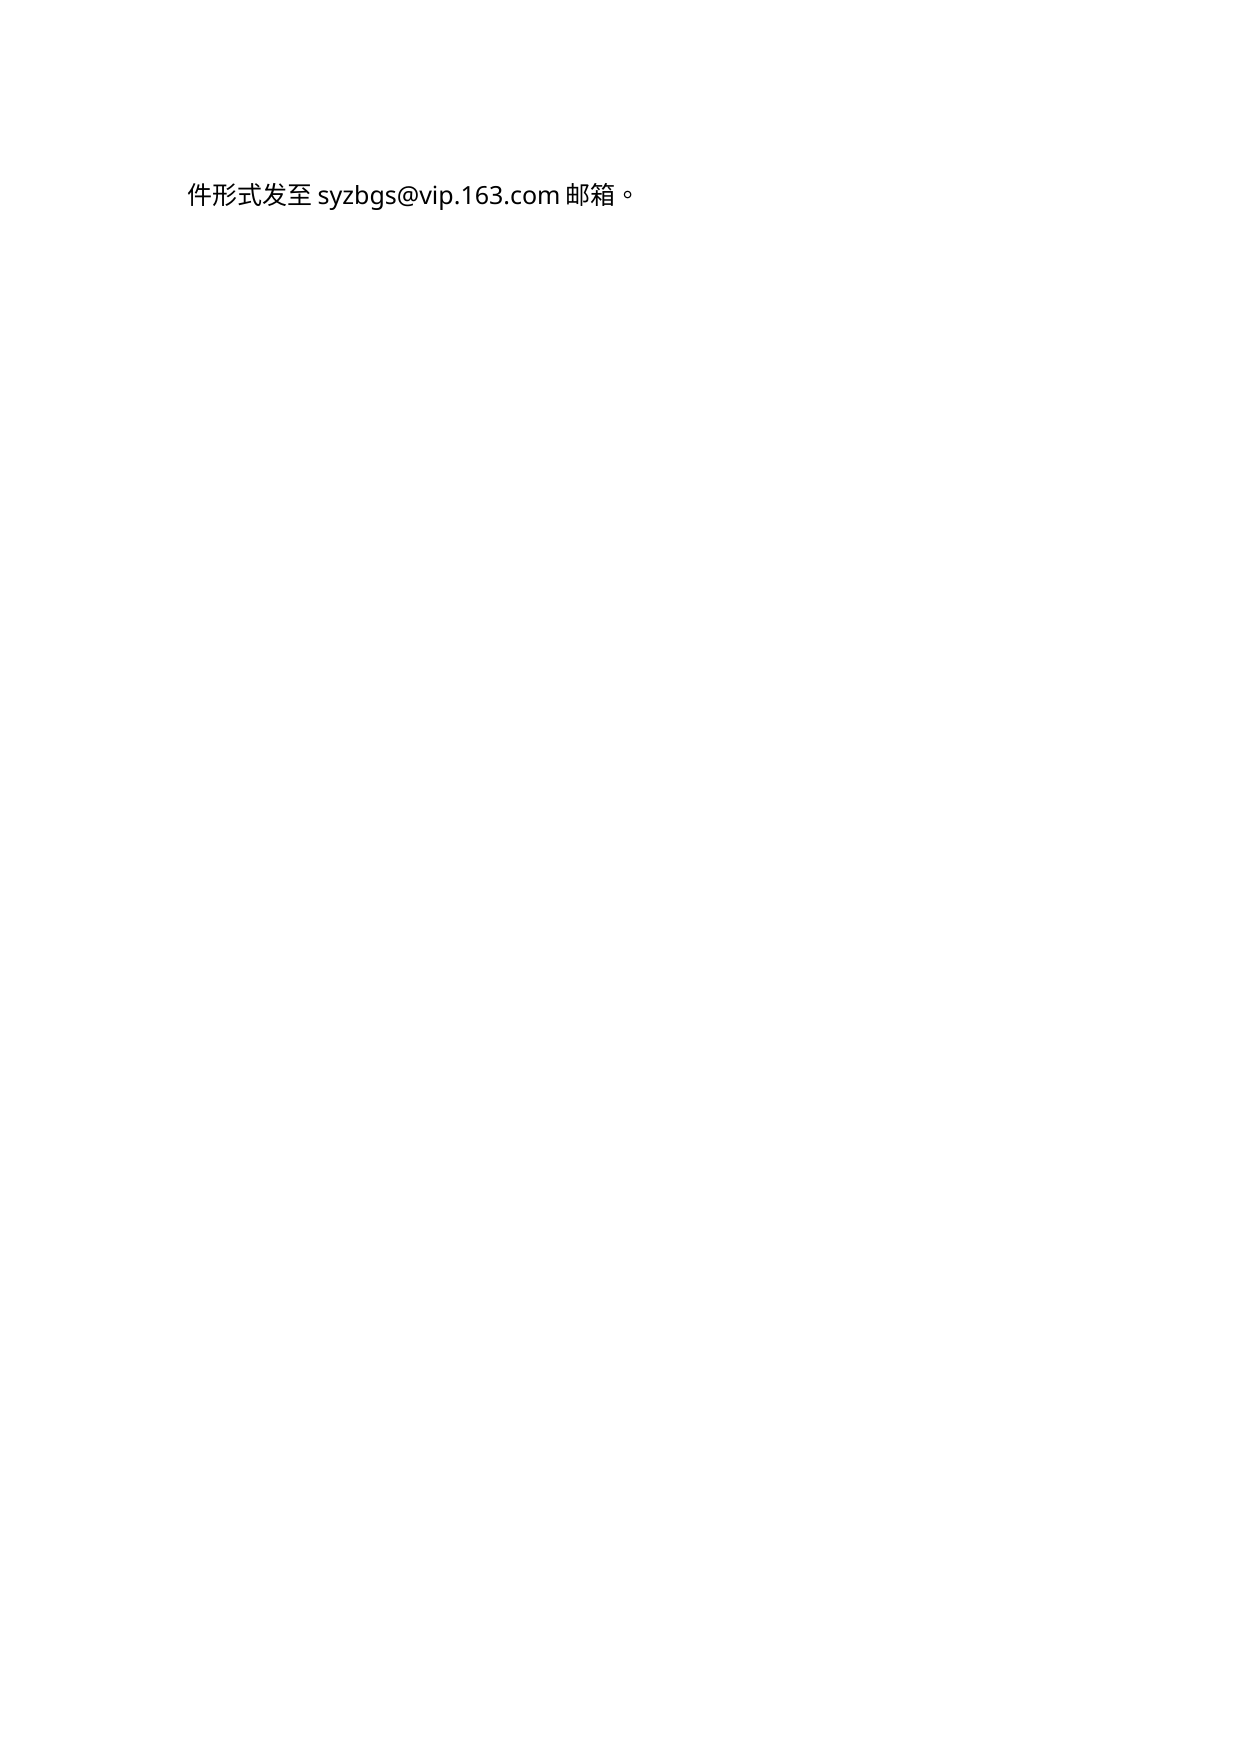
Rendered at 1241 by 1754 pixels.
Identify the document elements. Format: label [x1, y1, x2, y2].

text [187, 162, 1053, 227]
